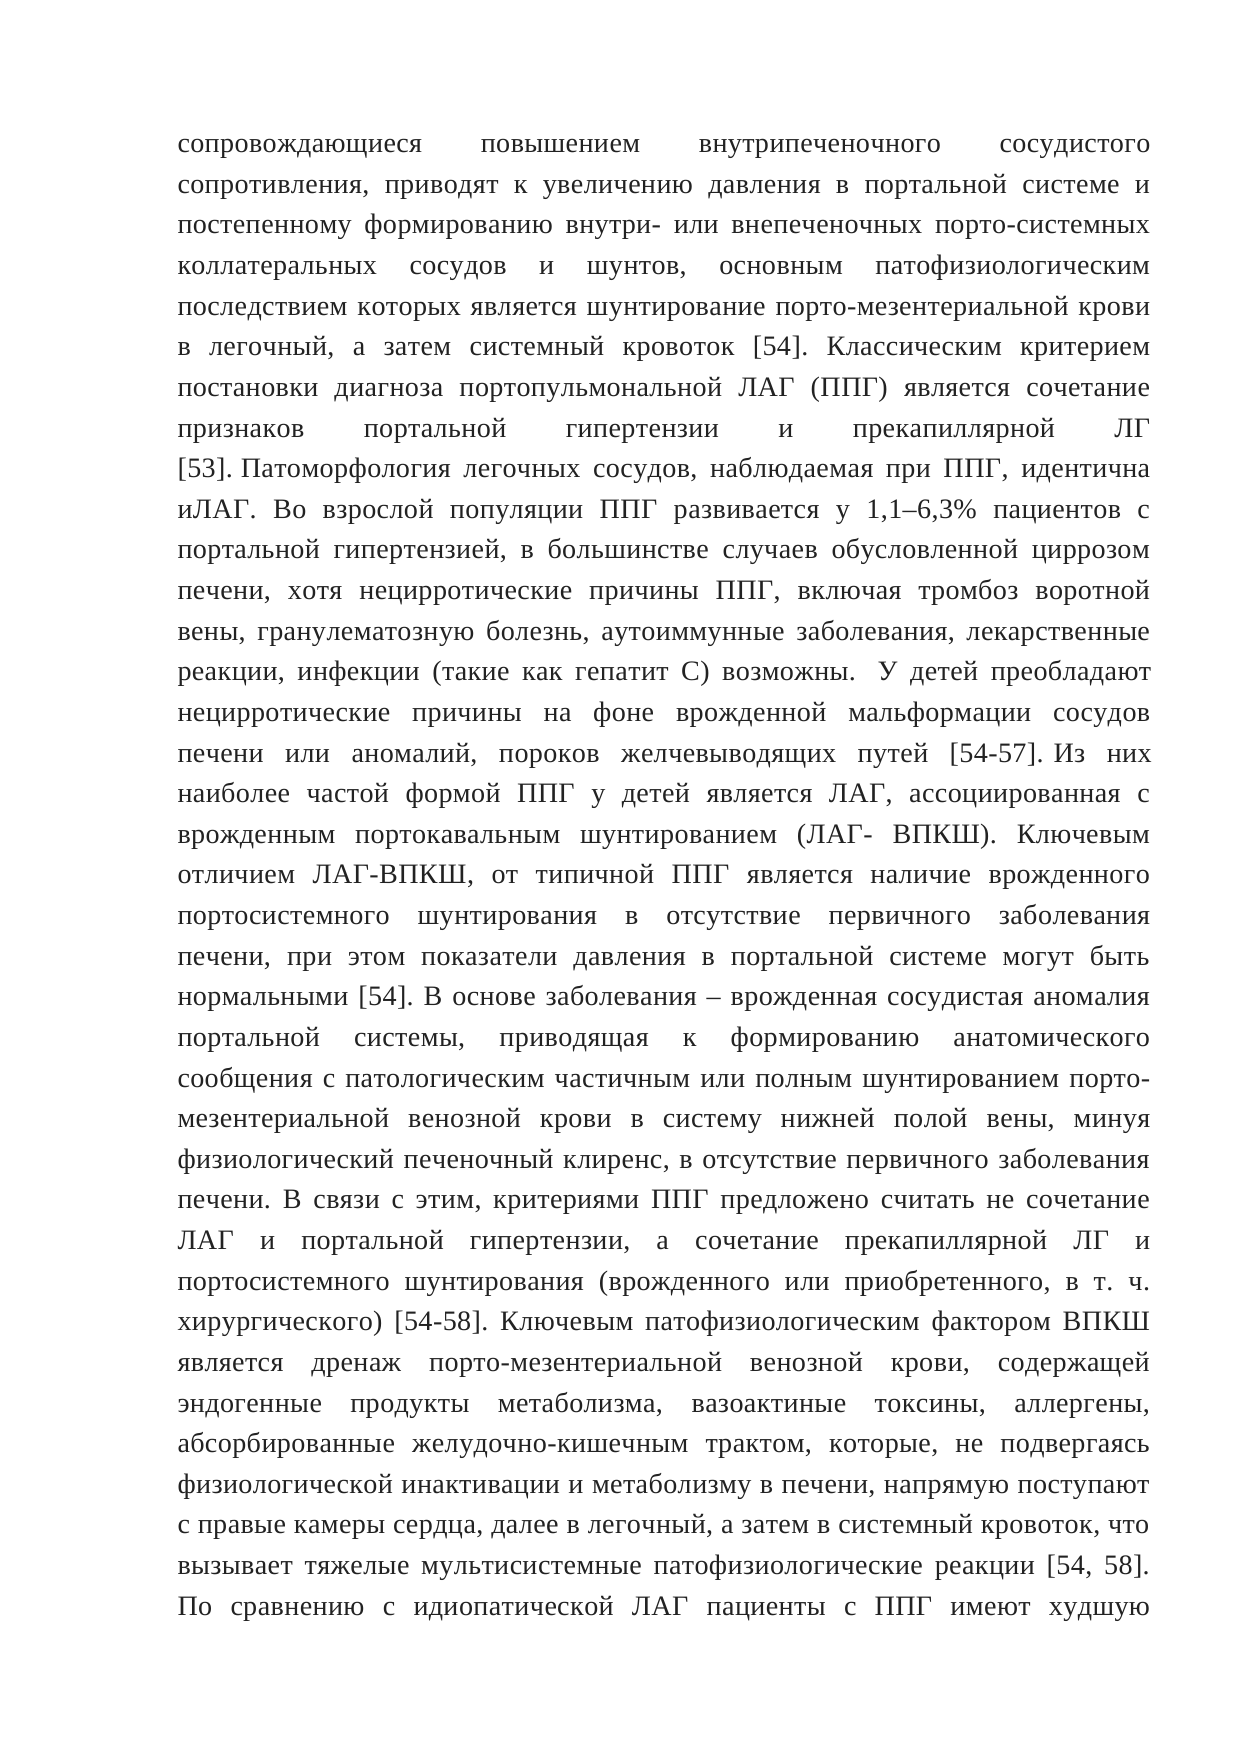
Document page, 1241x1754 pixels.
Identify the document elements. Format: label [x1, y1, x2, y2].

text [177, 118, 1152, 1621]
